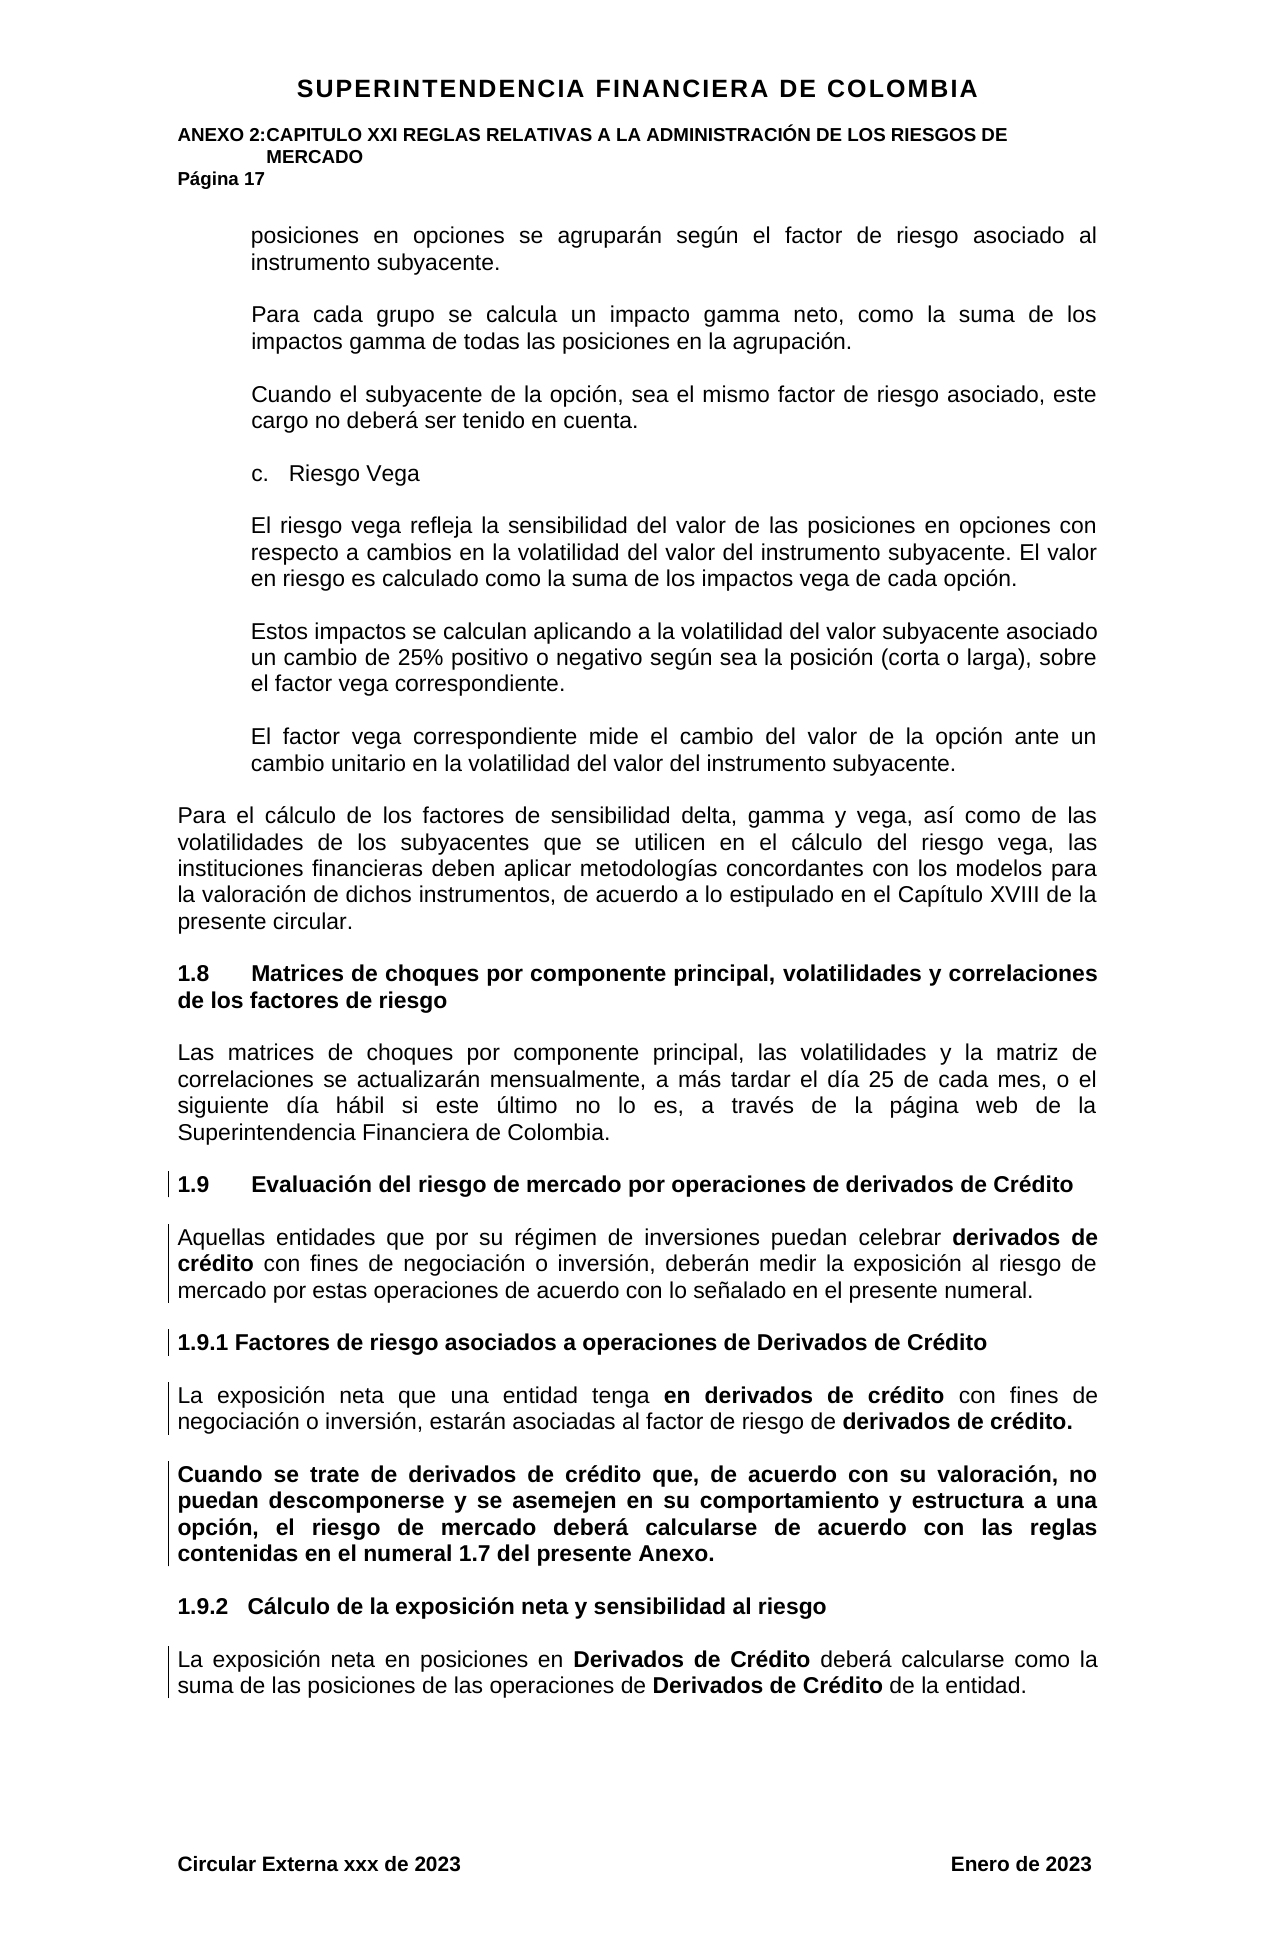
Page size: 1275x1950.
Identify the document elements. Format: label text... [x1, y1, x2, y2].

text 1.9 Evaluación del riesgo de mercado por operaciones de derivados de Crédito [177, 1171, 1098, 1197]
list Riesgo Vega [251, 459, 1098, 486]
text Aquellas entidades que por su régimen de inversiones puedan celebrar derivados de crédito con fines de negociación o inversión, deberán medir la exposición al riesgo de mercado por estas operaciones de acuerdo con lo señalado en el presente numeral. [177, 1224, 1098, 1303]
text 1.9.1 Factores de riesgo asociados a operaciones de Derivados de Crédito [177, 1329, 1098, 1356]
text posiciones en opciones se agruparán según el factor de riesgo asociado al instrumento subyacente. [251, 222, 1098, 275]
text Estos impactos se calculan aplicando a la volatilidad del valor subyacente asociado un cambio de 25% positivo o negativo según sea la posición (corta o larga), sobre el factor vega correspondiente. [251, 618, 1098, 697]
text El factor vega correspondiente mide el cambio del valor de la opción ante un cambio unitario en la volatilidad del valor del instrumento subyacente. [251, 723, 1098, 776]
text La exposición neta que una entidad tenga en derivados de crédito con fines de negociación o inversión, estarán asociadas al factor de riesgo de derivados de crédito. [177, 1382, 1098, 1435]
text Para cada grupo se calcula un impacto gamma neto, como la suma de los impactos gamma de todas las posiciones en la agrupación. [251, 301, 1098, 354]
text Cuando se trate de derivados de crédito que, de acuerdo con su valoración, no puedan descomponerse y se asemejen en su comportamiento y estructura a una opción, el riesgo de mercado deberá calcularse de acuerdo con las reglas contenidas en el numeral 1.7 del presente Anexo. [177, 1461, 1098, 1566]
text 1.9.2 Cálculo de la exposición neta y sensibilidad al riesgo [177, 1593, 1098, 1619]
text Las matrices de choques por componente principal, las volatilidades y la matriz de correlaciones se actualizarán mensualmente, a más tardar el día 25 de cada mes, o el siguiente día hábil si este último no lo es, a través de la página web de de Colombia. [177, 1039, 1098, 1145]
text Para el cálculo de los factores de sensibilidad delta, gamma y vega, así como de las volatilidades de los subyacentes que se utilicen en el cálculo del riesgo vega, las instituciones financieras deben aplicar metodologías concordantes con los modelos para la valoración de dichos instrumentos, de acuerdo a lo estipulado en el Capítulo XVIII de la presente circular. [177, 802, 1098, 934]
text Cuando el subyacente de la opción, sea el mismo factor de riesgo asociado, este cargo no deberá ser tenido en cuenta. [251, 381, 1098, 433]
text La exposición neta en posiciones en Derivados de Crédito deberá calcularse como la suma de las posiciones de las operaciones de Derivados de Crédito de la entidad. [177, 1646, 1098, 1698]
text 1.8 Matrices de choques por componente principal, volatilidades y correlaciones de los factores de riesgo [177, 960, 1098, 1013]
text El riesgo vega refleja la sensibilidad del valor de las posiciones en opciones con respecto a cambios en la volatilidad del valor del instrumento subyacente. El valor en riesgo es calculado como la suma de los impactos vega de cada opción. [251, 512, 1098, 591]
